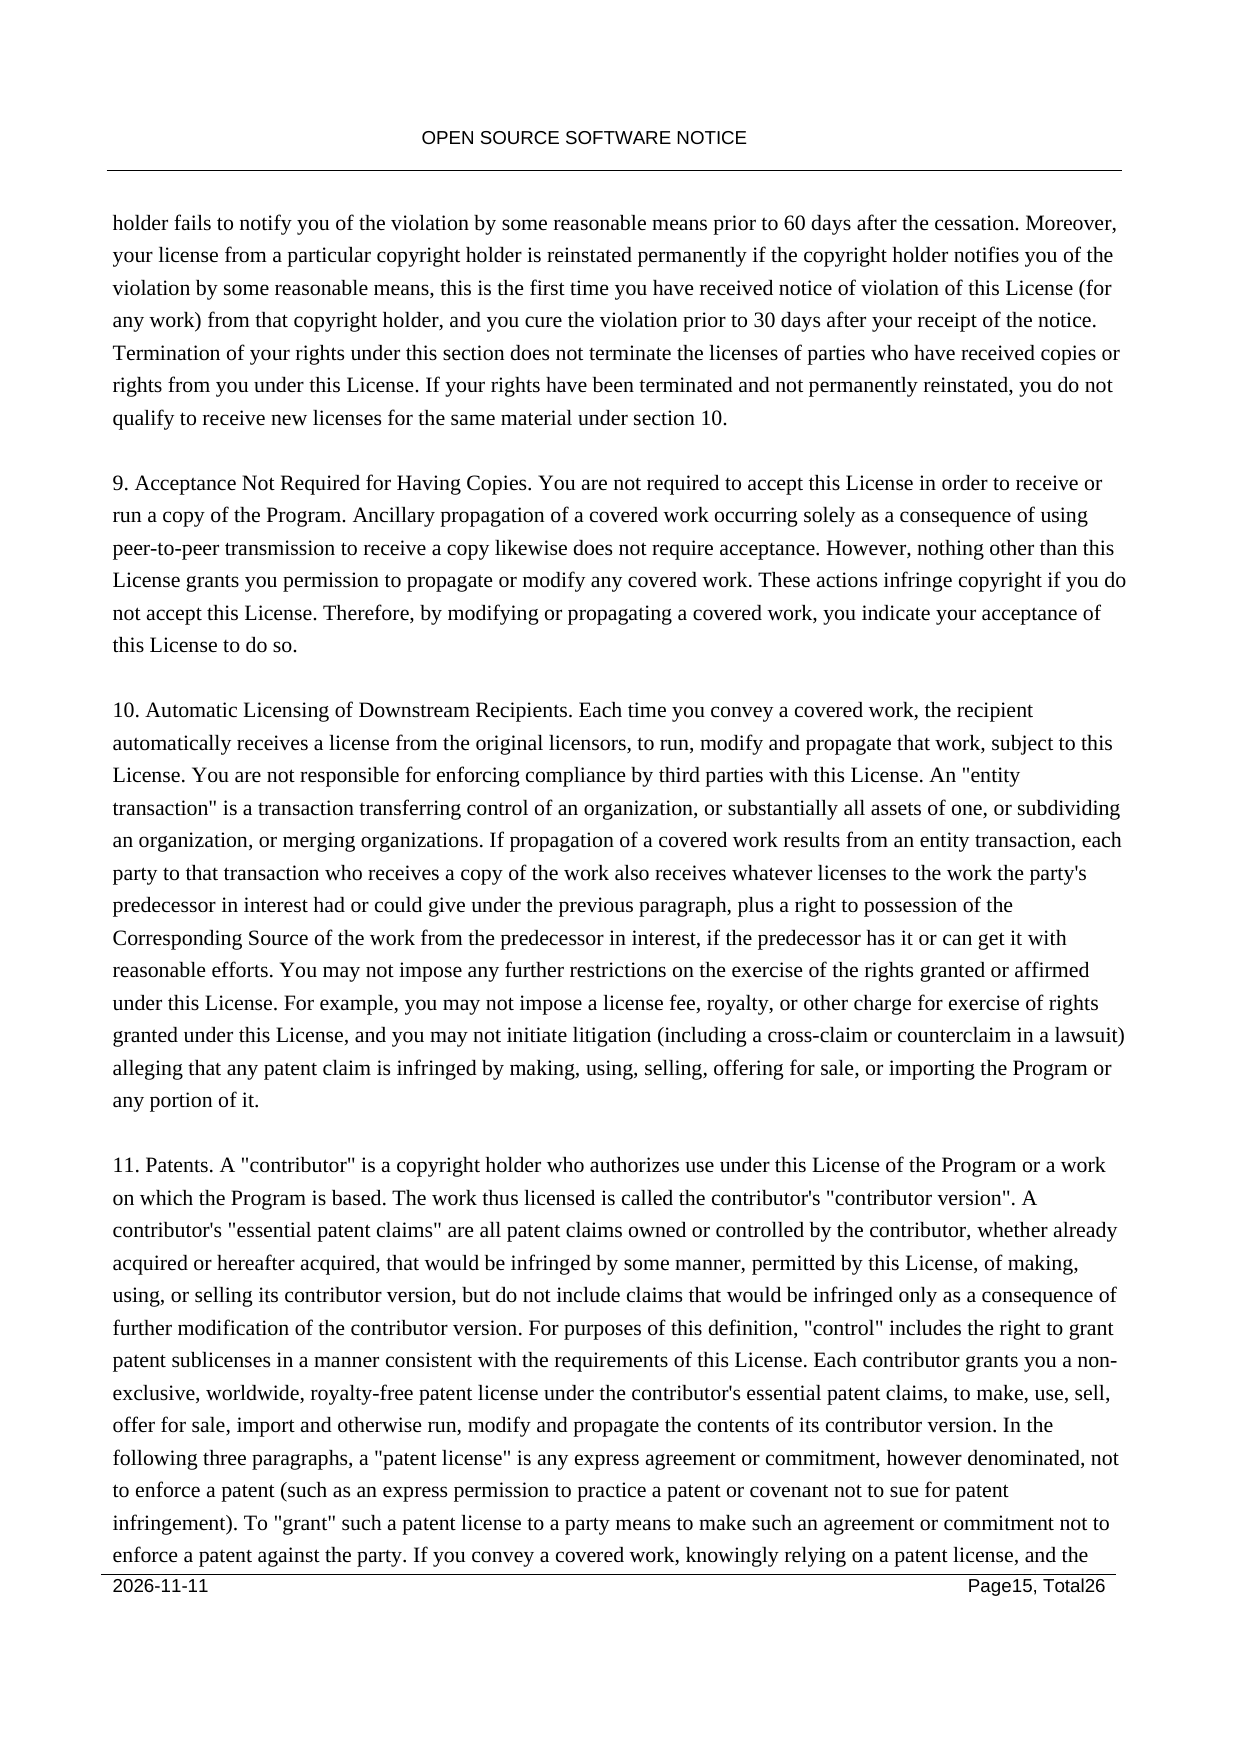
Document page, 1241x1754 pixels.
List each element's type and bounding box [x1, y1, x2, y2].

text [112, 206, 1128, 1571]
